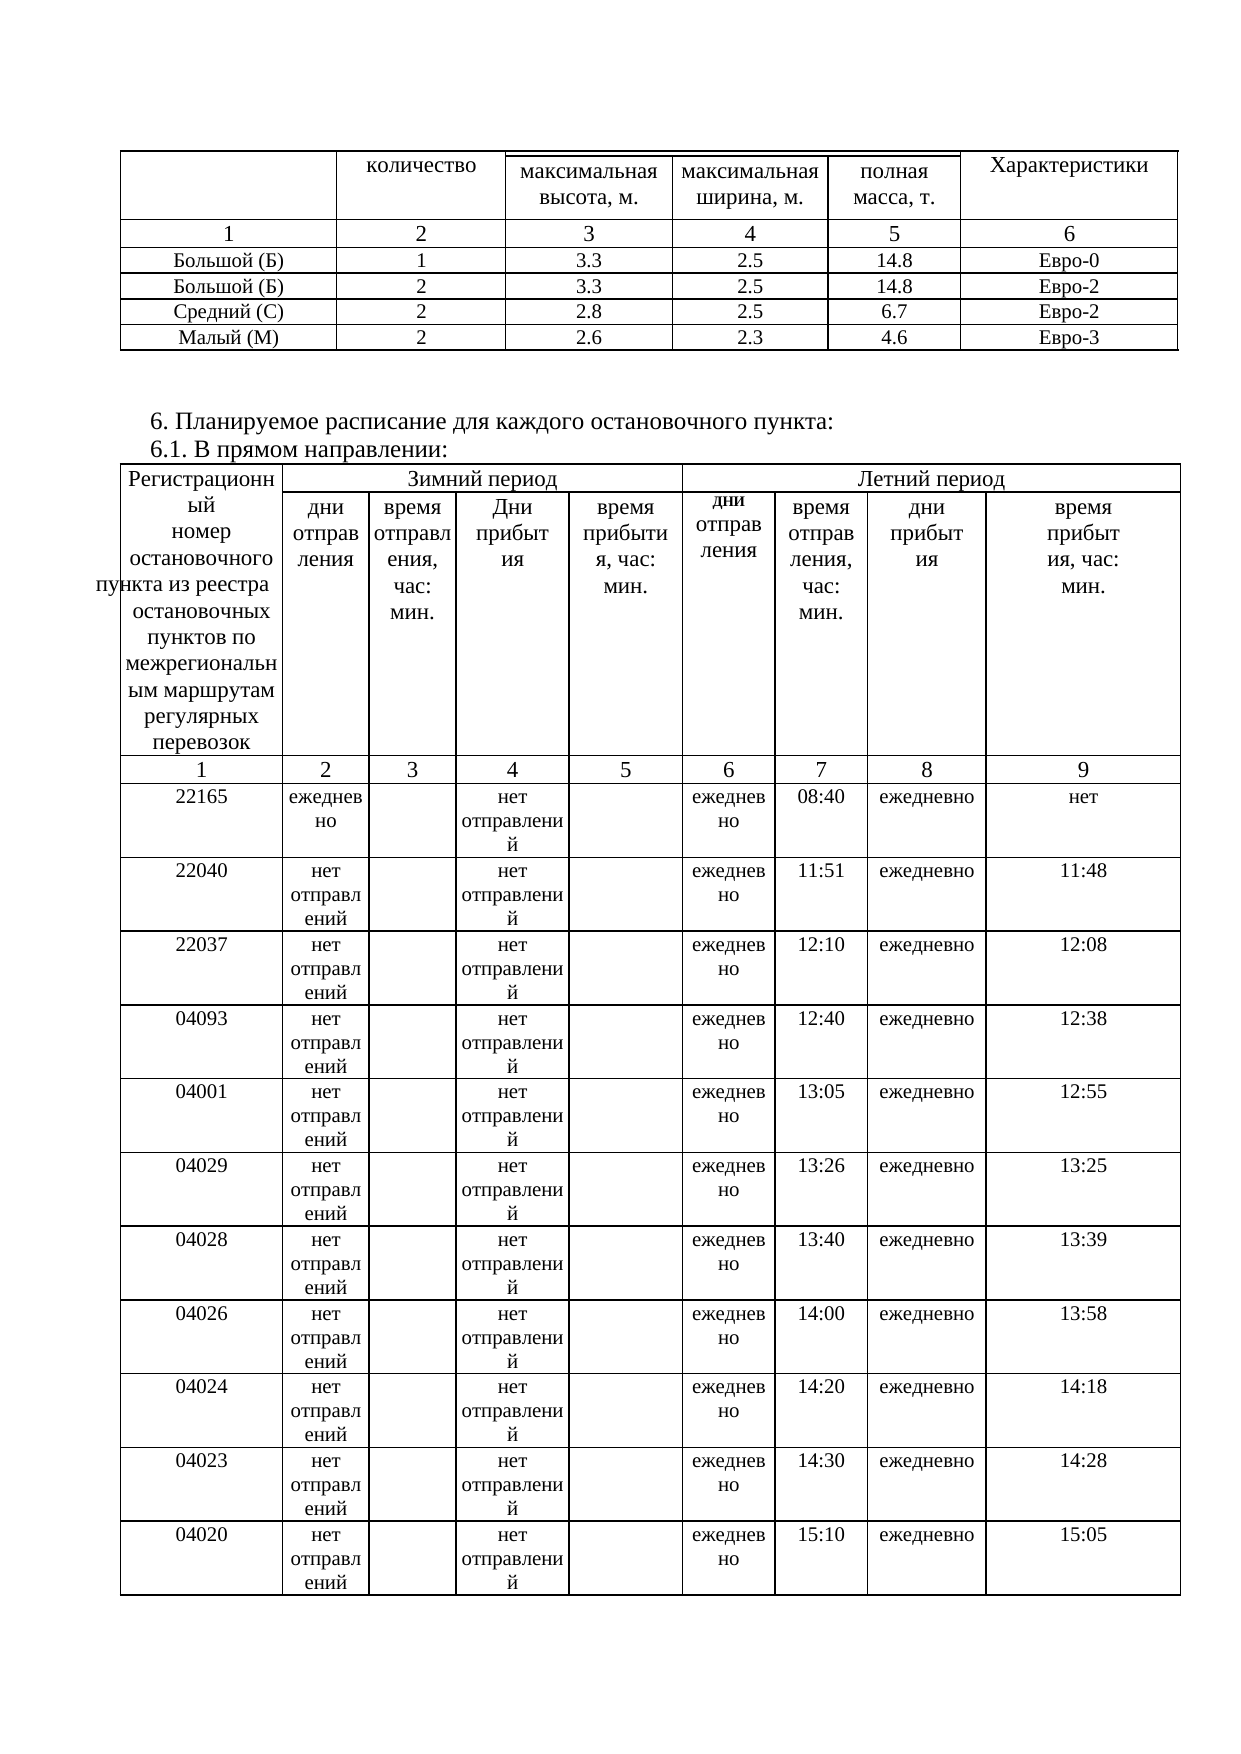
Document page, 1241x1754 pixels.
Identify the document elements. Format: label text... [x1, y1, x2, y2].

table_cell [570, 1227, 682, 1299]
table_cell 08:40 [776, 784, 867, 856]
table_cell нет отправлений [283, 1006, 368, 1078]
table_cell 14:28 [987, 1448, 1180, 1520]
table_cell 14.8 [829, 274, 960, 298]
table_cell ежедневно [683, 1301, 774, 1373]
table_cell Малый (М) [121, 325, 336, 349]
table_cell 04026 [121, 1301, 282, 1373]
table_cell [570, 1079, 682, 1151]
table_cell 04024 [121, 1374, 282, 1446]
table_cell 04028 [121, 1227, 282, 1299]
table_header Зимний период [283, 465, 682, 491]
table_cell [370, 1153, 455, 1225]
table_cell 13:25 [987, 1153, 1180, 1225]
table_cell ежедневно [683, 1079, 774, 1151]
table_cell 6 [683, 756, 774, 783]
table_cell Средний (С) [121, 300, 336, 323]
table_cell 04023 [121, 1448, 282, 1520]
text 6.1. В прямом направлении: [150, 434, 1090, 463]
table_cell 13:58 [987, 1301, 1180, 1373]
table_cell нет отправлений [283, 1448, 368, 1520]
table_cell 6 [961, 220, 1177, 247]
table_cell [370, 1227, 455, 1299]
table_cell 2.5 [673, 300, 827, 323]
table_cell [570, 1522, 682, 1594]
table_cell 1 [121, 220, 336, 247]
table_cell нет отправлений [457, 858, 568, 930]
table_cell нет отправлений [457, 1153, 568, 1225]
table_cell ежедневно [683, 858, 774, 930]
table_cell время отправ ления, час: мин. [776, 493, 867, 755]
table_cell [370, 858, 455, 930]
table_cell 2 [337, 220, 505, 247]
table_cell [570, 1006, 682, 1078]
table_cell Большой (Б) [121, 274, 336, 298]
table_cell нет отправлений [283, 1153, 368, 1225]
table_cell 13:05 [776, 1079, 867, 1151]
table_cell 14:30 [776, 1448, 867, 1520]
table_header Регистрационный номер остановочного пункта из реестра остановочных пунктов по межрегиональным маршрутам регулярных перевозок [121, 465, 282, 755]
table_cell [570, 932, 682, 1004]
table_header Класс [121, 152, 336, 219]
table_cell 14:00 [776, 1301, 867, 1373]
table_cell ДНИ отправ ления [683, 493, 774, 755]
table_cell 2 [337, 274, 505, 298]
table_cell ежедневно [868, 932, 985, 1004]
table_cell [370, 1448, 455, 1520]
table_cell ежедневно [868, 1227, 985, 1299]
table_cell 1 [121, 756, 282, 783]
table_cell 15:10 [776, 1522, 867, 1594]
table_cell 7 [776, 756, 867, 783]
table_cell ежедневно [868, 1448, 985, 1520]
table_cell 2.5 [673, 248, 827, 272]
table_cell [570, 1448, 682, 1520]
table_cell 13:40 [776, 1227, 867, 1299]
table_cell нет отправлений [283, 1301, 368, 1373]
table_cell ежедневно [683, 1153, 774, 1225]
table_cell ежедневно [868, 858, 985, 930]
table_cell ежедневно [683, 932, 774, 1004]
table_cell 3.3 [506, 274, 672, 298]
table_cell [370, 1301, 455, 1373]
table_cell 04029 [121, 1153, 282, 1225]
table_cell нет отправлений [283, 1374, 368, 1446]
table_cell 2 [283, 756, 368, 783]
table_cell нет отправлений [457, 1374, 568, 1446]
table_cell нет отправлений [283, 932, 368, 1004]
text 6. Планируемое расписание для каждого остановочного пункта: [150, 406, 1090, 434]
table_cell 3 [370, 756, 455, 783]
table_cell Евро-0 [961, 248, 1177, 272]
table_cell ежедневно [683, 1227, 774, 1299]
table_cell нет отправлений [283, 1227, 368, 1299]
table_cell ежедневно [868, 1374, 985, 1446]
table_cell [370, 932, 455, 1004]
table_cell ежедневно [868, 1301, 985, 1373]
table_cell 1 [337, 248, 505, 272]
table_cell 04093 [121, 1006, 282, 1078]
table_cell 12:08 [987, 932, 1180, 1004]
table_cell 14:20 [776, 1374, 867, 1446]
table_cell ежедневно [683, 784, 774, 856]
table_cell [370, 784, 455, 856]
table_cell ежедневно [683, 1448, 774, 1520]
table_cell 11:51 [776, 858, 867, 930]
table_cell [570, 1374, 682, 1446]
table_cell 2.6 [506, 325, 672, 349]
table_cell 4 [457, 756, 568, 783]
table_cell 2.5 [673, 274, 827, 298]
table_cell 5 [829, 220, 960, 247]
table_cell ежедневно [868, 1006, 985, 1078]
table_cell ежедневно [868, 1522, 985, 1594]
table_cell полная масса, т. [829, 157, 960, 219]
table_cell нет [987, 784, 1180, 856]
table_cell время прибыт ия, час: мин. [987, 493, 1180, 755]
table_cell [370, 1374, 455, 1446]
table_cell нет отправлений [457, 784, 568, 856]
table_header Летний период [683, 465, 1180, 491]
table_cell ежедневно [868, 784, 985, 856]
table_cell нет отправлений [457, 1079, 568, 1151]
table_cell дни отправ ления [283, 493, 368, 755]
table_cell нет отправлений [457, 1522, 568, 1594]
table_cell Дни прибыт ия [457, 493, 568, 755]
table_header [337, 152, 505, 219]
table_cell 12:40 [776, 1006, 867, 1078]
table_cell максимальная ширина, м. [673, 157, 827, 219]
table_cell [370, 1079, 455, 1151]
table_cell 12:10 [776, 932, 867, 1004]
table_cell 2.3 [673, 325, 827, 349]
table_cell нет отправлений [457, 1006, 568, 1078]
table_cell время прибыти я, час: мин. [570, 493, 682, 755]
table_cell 8 [868, 756, 985, 783]
table_cell [570, 1153, 682, 1225]
table_cell Евро-2 [961, 300, 1177, 323]
table_cell нет отправлений [283, 1079, 368, 1151]
table_cell 4.6 [829, 325, 960, 349]
table_cell [570, 1301, 682, 1373]
table_cell 11:48 [987, 858, 1180, 930]
table_cell 2.8 [506, 300, 672, 323]
table_cell Евро-2 [961, 274, 1177, 298]
table_cell 22037 [121, 932, 282, 1004]
table_cell ежедневно [868, 1079, 985, 1151]
table_cell максимальная высота, м. [506, 157, 672, 219]
table_cell 5 [570, 756, 682, 783]
table_cell 04020 [121, 1522, 282, 1594]
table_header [961, 152, 1177, 219]
table_cell 14:18 [987, 1374, 1180, 1446]
table_cell 13:26 [776, 1153, 867, 1225]
table_cell [570, 784, 682, 856]
table_cell 3 [506, 220, 672, 247]
table_cell [570, 858, 682, 930]
table_cell нет отправлений [283, 858, 368, 930]
table_cell 6.7 [829, 300, 960, 323]
table_cell время отправл ения, час: мин. [370, 493, 455, 755]
table_cell 22165 [121, 784, 282, 856]
table_cell ежедневно [283, 784, 368, 856]
table_cell 14.8 [829, 248, 960, 272]
table_cell 13:39 [987, 1227, 1180, 1299]
table_cell нет отправлений [457, 1227, 568, 1299]
table_cell 12:55 [987, 1079, 1180, 1151]
table_cell Большой (Б) [121, 248, 336, 272]
table_cell [370, 1006, 455, 1078]
table_cell 2 [337, 300, 505, 323]
table_cell Евро-3 [961, 325, 1177, 349]
table_cell 04001 [121, 1079, 282, 1151]
table_cell 3.3 [506, 248, 672, 272]
table_cell 4 [673, 220, 827, 247]
table_cell 12:38 [987, 1006, 1180, 1078]
table_cell нет отправлений [457, 1301, 568, 1373]
table_cell 15:05 [987, 1522, 1180, 1594]
table_cell ежедневно [683, 1522, 774, 1594]
table_cell 2 [337, 325, 505, 349]
table_cell нет отправлений [457, 932, 568, 1004]
table_cell дни прибыт ия [868, 493, 985, 755]
table_cell ежедневно [868, 1153, 985, 1225]
table_cell нет отправлений [457, 1448, 568, 1520]
table_cell нет отправлений [283, 1522, 368, 1594]
table_cell 22040 [121, 858, 282, 930]
table_cell 9 [987, 756, 1180, 783]
table_cell [370, 1522, 455, 1594]
table_cell ежедневно [683, 1374, 774, 1446]
table_cell ежедневно [683, 1006, 774, 1078]
